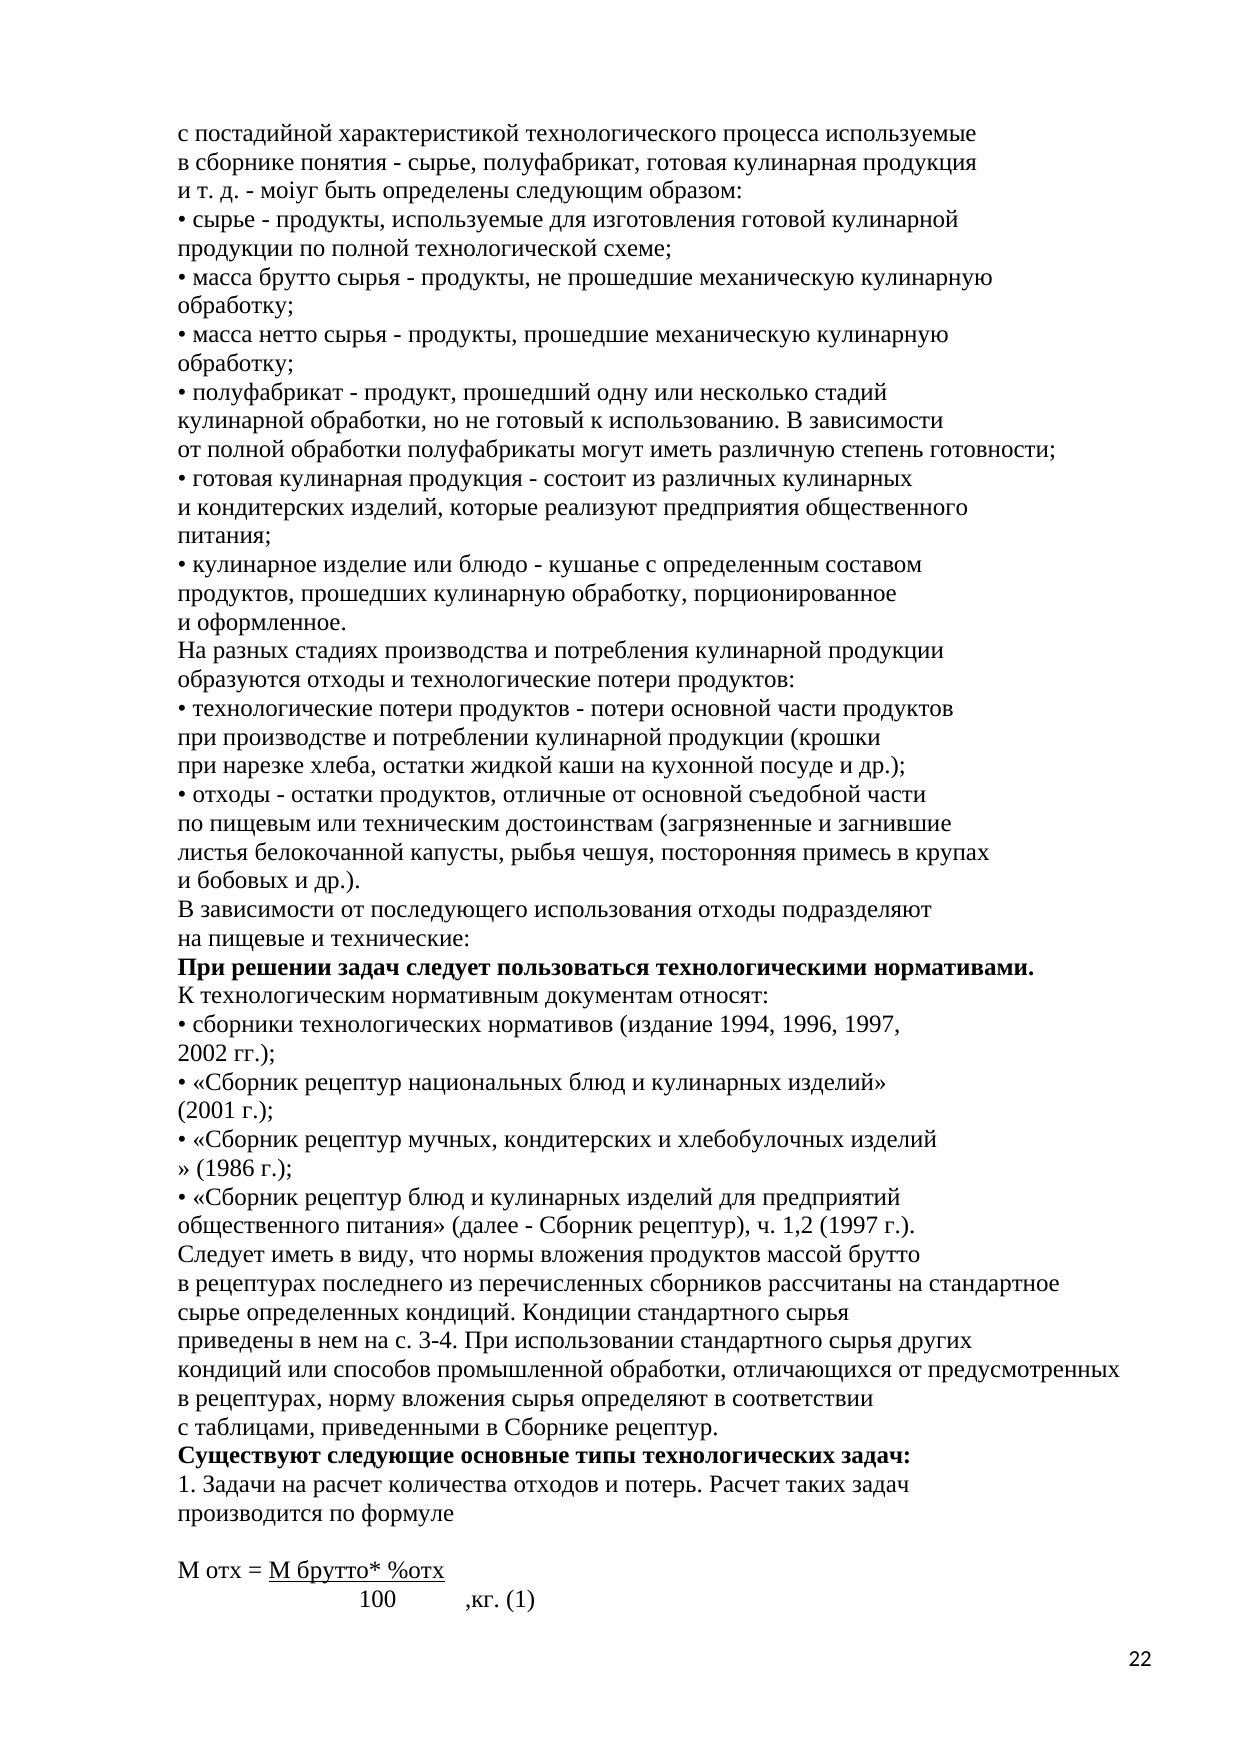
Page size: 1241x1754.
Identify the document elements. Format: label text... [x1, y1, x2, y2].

text при производстве и потреблении кулинарной продукции (крошки [177, 722, 1152, 751]
text продуктов, прошедших кулинарную обработку, порционированное [177, 578, 1152, 607]
text • «Сборник рецептур мучных, кондитерских и хлебобулочных изделий [177, 1124, 1152, 1153]
text и кондитерских изделий, которые реализуют предприятия общественного [177, 492, 1152, 521]
text обработку; [177, 291, 1152, 319]
text и т. д. - моіуг быть определены следующим образом: [177, 176, 1152, 204]
text • сборники технологических нормативов (издание 1994, 1996, 1997, [177, 1009, 1152, 1038]
text от полной обработки полуфабрикаты могут иметь различную степень готовности; [177, 434, 1152, 463]
text М отх = М брутто* %отх [177, 1556, 1152, 1584]
text 2002 гг.); [177, 1038, 1152, 1067]
text обработку; [177, 348, 1152, 377]
text кондиций или способов промышленной обработки, отличающихся от предусмотренных [177, 1354, 1152, 1383]
text в сборнике понятия - сырье, полуфабрикат, готовая кулинарная продукция [177, 147, 1152, 176]
text сырье определенных кондиций. Кондиции стандартного сырья [177, 1297, 1152, 1326]
text 1. Задачи на расчет количества отходов и потерь. Расчет таких задач [177, 1469, 1152, 1498]
text при нарезке хлеба, остатки жидкой каши на кухонной посуде и др.); [177, 751, 1152, 779]
text К технологическим нормативным документам относят: [177, 981, 1152, 1009]
text по пищевым или техническим достоинствам (загрязненные и загнившие [177, 808, 1152, 837]
text производится по формуле [177, 1498, 1152, 1527]
text • технологические потери продуктов - потери основной части продуктов [177, 693, 1152, 722]
text приведены в нем на с. 3-4. При использовании стандартного сырья других [177, 1326, 1152, 1354]
text • «Сборник рецептур блюд и кулинарных изделий для предприятий [177, 1182, 1152, 1211]
text на пищевые и технические: [177, 923, 1152, 952]
text образуются отходы и технологические потери продуктов: [177, 664, 1152, 693]
text » (.); [177, 1153, 1152, 1182]
text На разных стадиях производства и потребления кулинарной продукции [177, 636, 1152, 664]
text Существуют следующие основные типы технологических задач: [177, 1441, 1152, 1469]
text • «Сборник рецептур национальных блюд и кулинарных изделий» [177, 1067, 1152, 1096]
text с таблицами, приведенными в Сборнике рецептур. [177, 1412, 1152, 1441]
text продукции по полной технологической схеме; [177, 233, 1152, 262]
text • кулинарное изделие или блюдо - кушанье с определенным составом [177, 549, 1152, 578]
text (.); [177, 1096, 1152, 1124]
text • отходы - остатки продуктов, отличные от основной съедобной части [177, 779, 1152, 808]
text 100 ,кг. (1) [177, 1584, 1152, 1613]
text листья белокочанной капусты, рыбья чешуя, посторонняя примесь в крупах [177, 837, 1152, 866]
text • масса нетто сырья - продукты, прошедшие механическую кулинарную [177, 319, 1152, 348]
text В зависимости от последующего использования отходы подразделяют [177, 894, 1152, 923]
text в рецептурах, норму вложения сырья определяют в соответствии [177, 1383, 1152, 1412]
text и бобовых и др.). [177, 866, 1152, 894]
text кулинарной обработки, но не готовый к использованию. В зависимости [177, 406, 1152, 434]
text в рецептурах последнего из перечисленных сборников рассчитаны на стандартное [177, 1268, 1152, 1297]
text Следует иметь в виду, что нормы вложения продуктов массой брутто [177, 1239, 1152, 1268]
text • сырье - продукты, используемые для изготовления готовой кулинарной [177, 204, 1152, 233]
text • готовая кулинарная продукция - состоит из различных кулинарных [177, 463, 1152, 492]
text и оформленное. [177, 607, 1152, 636]
text с постадийной характеристикой технологического процесса используемые [177, 118, 1152, 147]
text общественного питания» (далее - Сборник рецептур), ч. 1,2 (.). [177, 1211, 1152, 1239]
text • масса брутто сырья - продукты, не прошедшие механическую кулинарную [177, 262, 1152, 291]
text • полуфабрикат - продукт, прошедший одну или несколько стадий [177, 377, 1152, 406]
text При решении задач следует пользоваться технологическими нормативами. [177, 952, 1152, 981]
text питания; [177, 521, 1152, 549]
